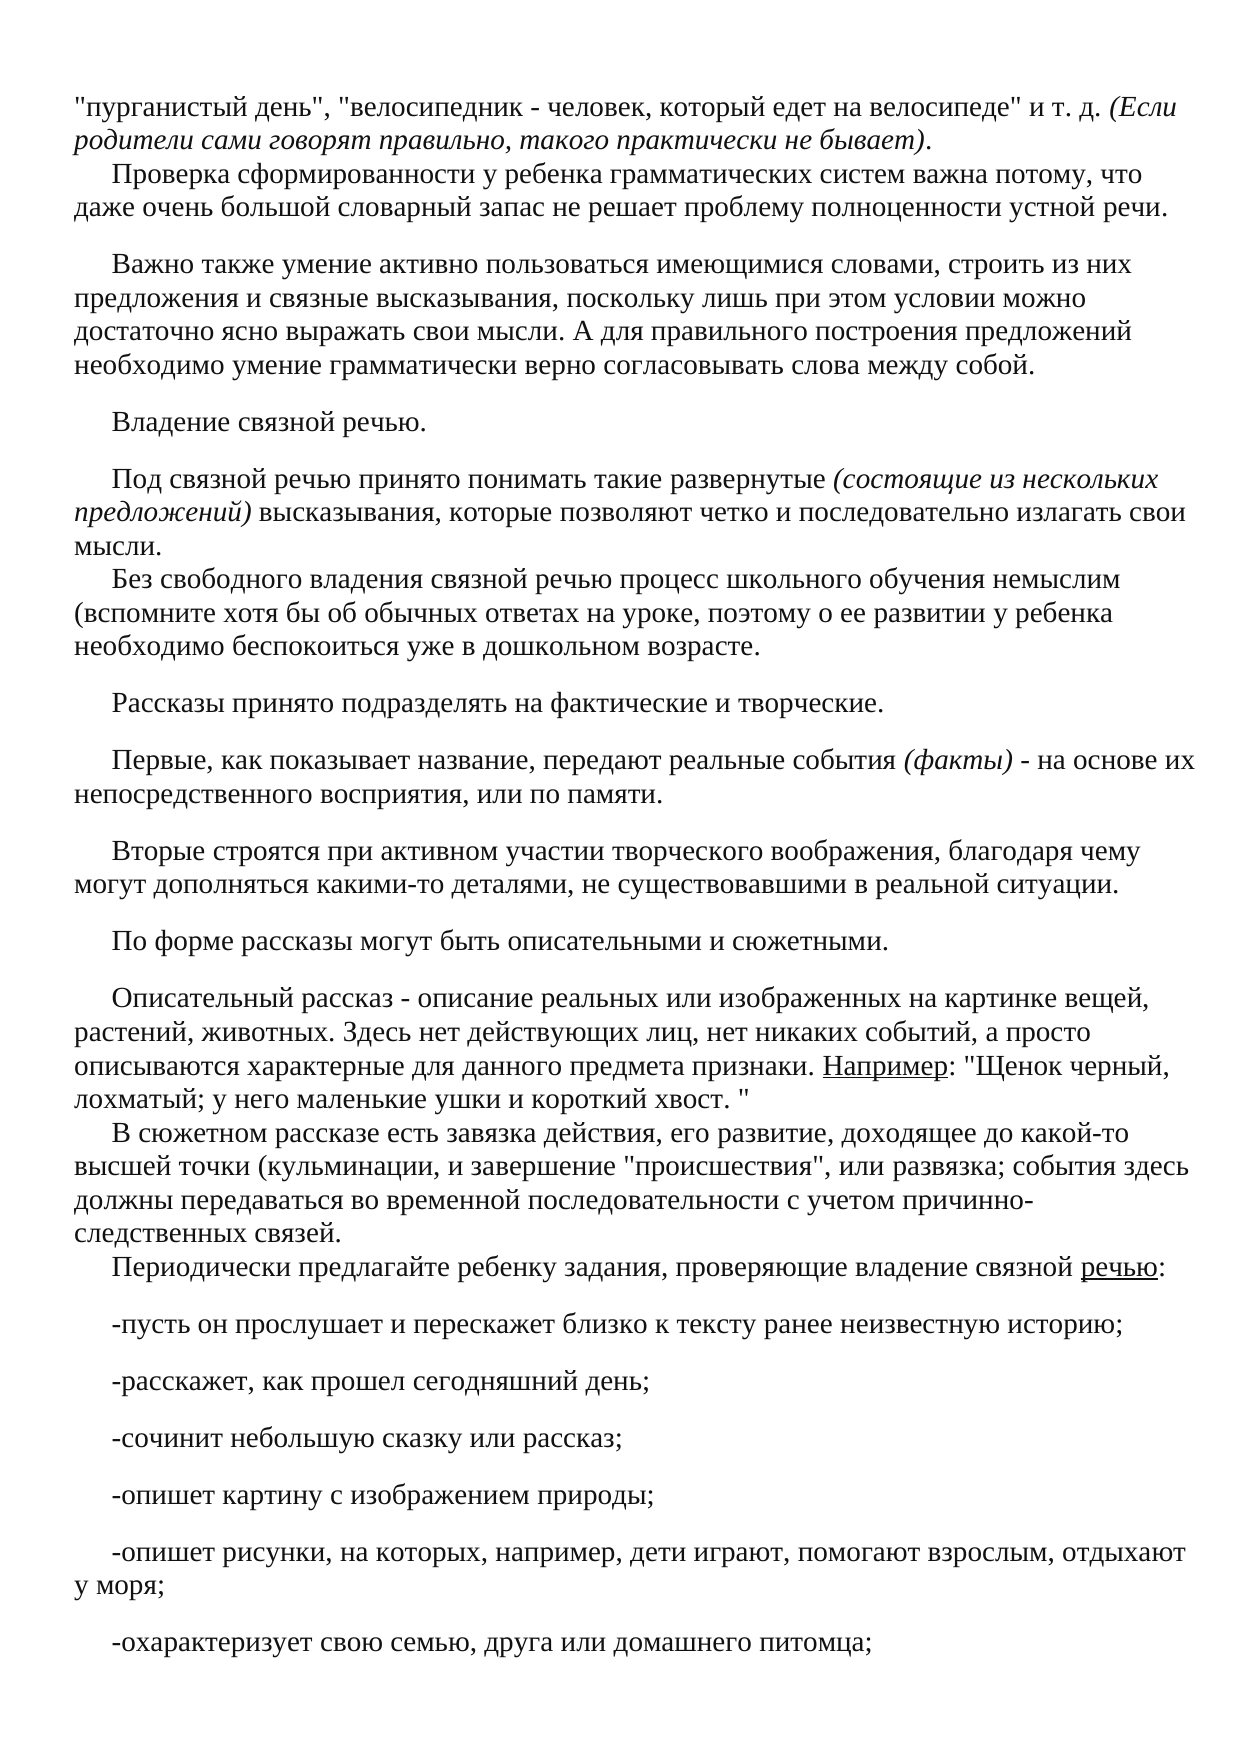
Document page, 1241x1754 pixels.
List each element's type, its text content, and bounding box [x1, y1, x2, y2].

text -расскажет, как прошел сегодняшний день; [74, 1363, 1196, 1396]
text Описательный рассказ - описание реальных или изображенных на картинке вещей, растений, животных. Здесь нет действующих лиц, нет никаких событий, а просто описываются характерные для данного предмета признаки. Например: "Щенок черный, лохматый; у него маленькие ушки и короткий хвост. " [74, 981, 1196, 1115]
text Периодически предлагайте ребенку задания, проверяющие владение связной речью: [74, 1249, 1196, 1282]
text Важно также умение активно пользоваться имеющимися словами, строить из них предложения и связные высказывания, поскольку лишь при этом условии можно достаточно ясно выражать свои мысли. А для правильного построения предложений необходимо умение грамматически верно согласовывать слова между собой. [74, 246, 1196, 380]
text По форме рассказы могут быть описательными и сюжетными. [74, 923, 1196, 957]
text Без свободного владения связной речью процесс школьного обучения немыслим (вспомните хотя бы об обычных ответах на уроке, поэтому о ее развитии у ребенка необходимо беспокоиться уже в дошкольном возрасте. [74, 561, 1196, 662]
text В сюжетном рассказе есть завязка действия, его развитие, доходящее до какой-то высшей точки (кульминации, и завершение "происшествия", или развязка; события здесь должны передаваться во временной последовательности с учетом причинно-следственных связей. [74, 1115, 1196, 1249]
text -охарактеризует свою семью, друга или домашнего питомца; [74, 1624, 1196, 1658]
text -пусть он прослушает и перескажет близко к тексту ранее неизвестную историю; [74, 1306, 1196, 1339]
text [74, 89, 1196, 156]
text Первые, как показывает название, передают реальные события (факты) - на основе их непосредственного восприятия, или по памяти. [74, 742, 1196, 809]
text Владение связной речью. [74, 404, 1196, 437]
text -сочинит небольшую сказку или рассказ; [74, 1420, 1196, 1453]
text -опишет рисунки, на которых, например, дети играют, помогают взрослым, отдыхают у моря; [74, 1534, 1196, 1601]
text Рассказы принято подразделять на фактические и творческие. [74, 686, 1196, 719]
text -опишет картину с изображением природы; [74, 1477, 1196, 1510]
text Вторые строятся при активном участии творческого воображения, благодаря чему могут дополняться какими-то деталями, не существовавшими в реальной ситуации. [74, 833, 1196, 900]
text Проверка сформированности у ребенка грамматических систем важна потому, что даже очень большой словарный запас не решает проблему полноценности устной речи. [74, 156, 1196, 223]
text Под связной речью принято понимать такие развернутые (состоящие из нескольких предложений) высказывания, которые позволяют четко и последовательно излагать свои мысли. [74, 461, 1196, 561]
